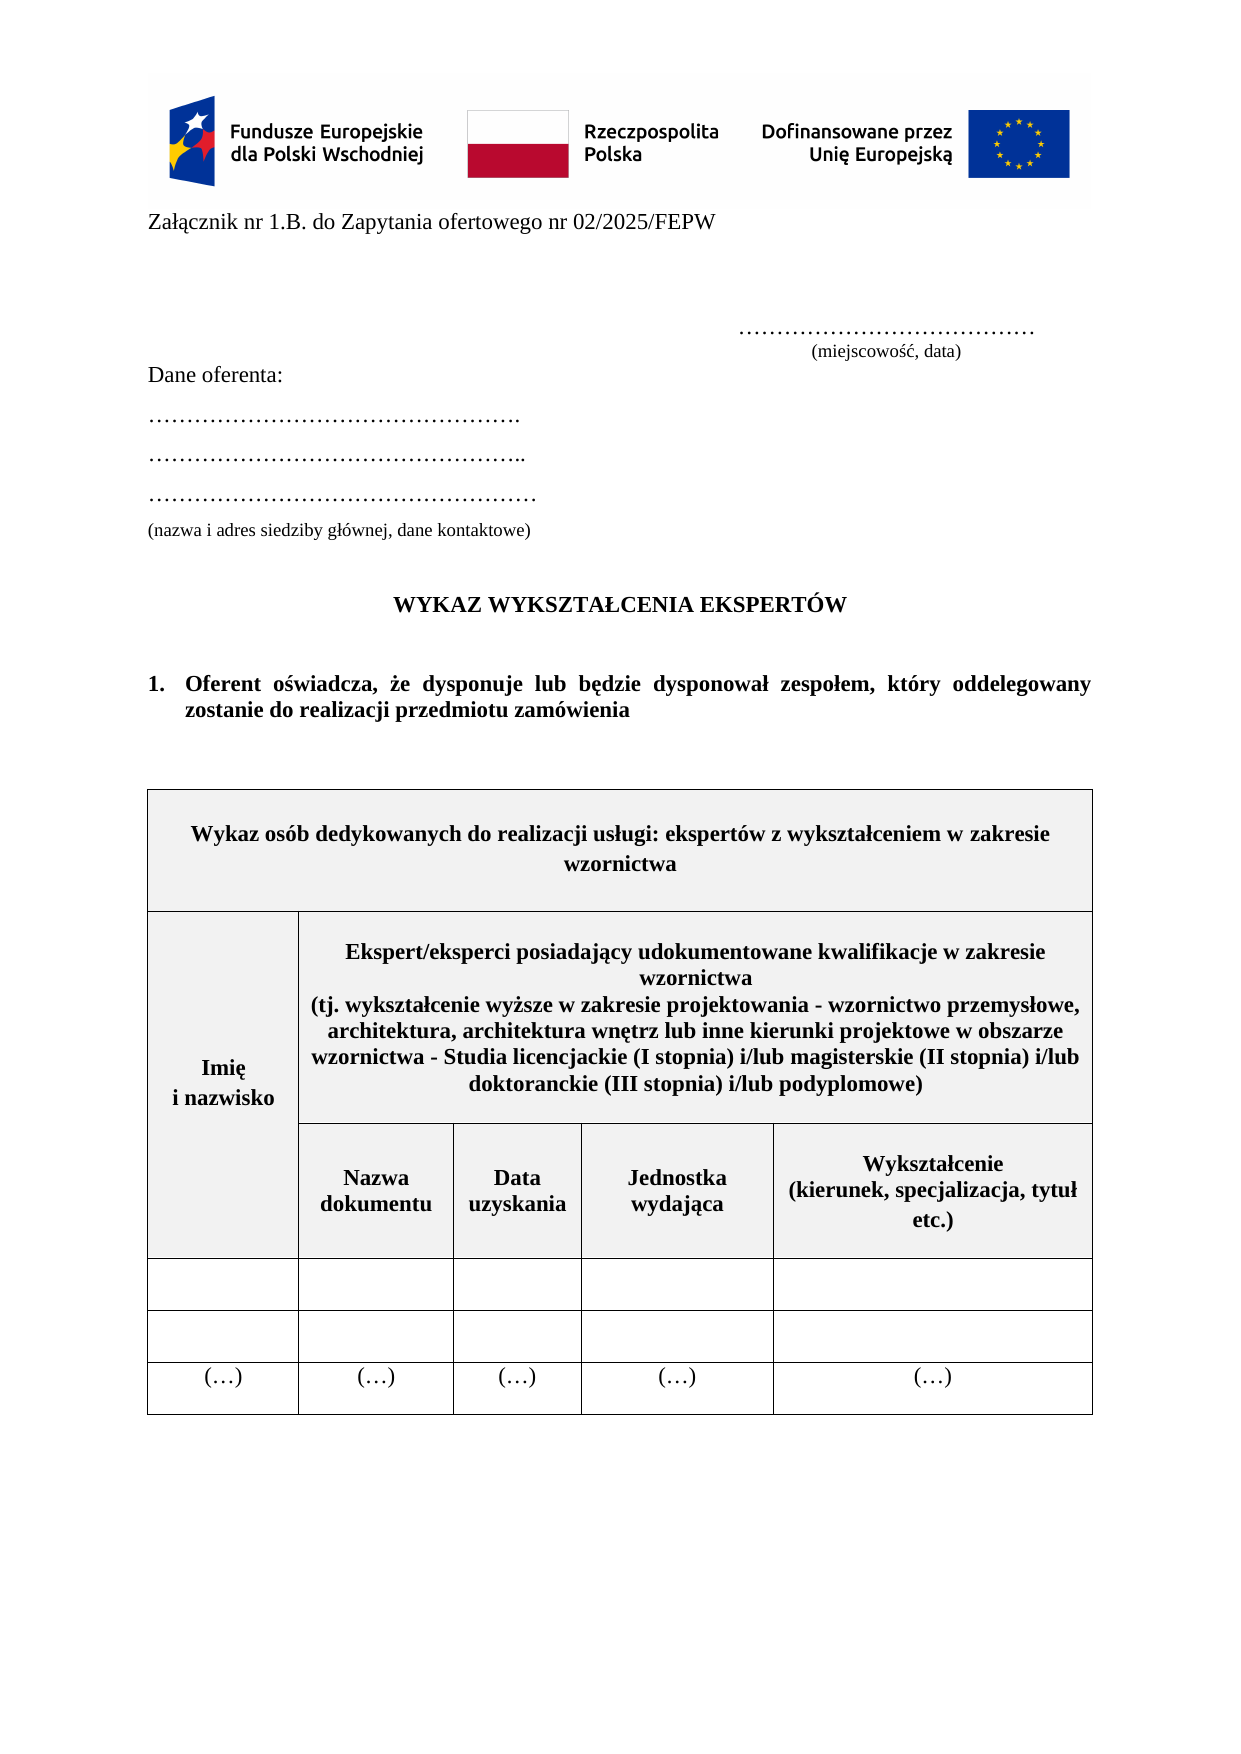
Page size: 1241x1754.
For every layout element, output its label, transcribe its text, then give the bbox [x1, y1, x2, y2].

text Dane oferenta: [148, 361, 1093, 388]
table_cell [454, 1311, 581, 1362]
list Oferent oświadcza, że dysponuje lub będzie dysponował zespołem, który oddelegowany zostanie do realizacji przedmiotu zamówienia [148, 670, 1093, 723]
table_cell (…) [299, 1363, 453, 1414]
table_cell (…) [454, 1363, 581, 1414]
text WYKAZ WYKSZTAŁCENIA EKSPERTÓW [148, 591, 1093, 617]
text ………………………………… [148, 313, 1093, 340]
table_cell (…) [148, 1363, 298, 1414]
text …………………………………………. [148, 401, 1093, 427]
table_cell [148, 1311, 298, 1362]
table_cell [582, 1259, 773, 1309]
text Załącznik nr 1.B. do Zapytania ofertowego nr 02/2025/FEPW [148, 209, 1092, 234]
text (miejscowość, data) [148, 340, 1093, 361]
table_cell (…) [774, 1363, 1092, 1414]
table_cell [299, 1311, 453, 1362]
table_cell Data uzyskania [454, 1124, 581, 1257]
text …………………………………………… [148, 480, 1093, 506]
text ………………………………………….. [148, 440, 1093, 467]
text (nazwa i adres siedziby głównej, dane kontaktowe) [148, 519, 1093, 541]
table_cell [582, 1311, 773, 1362]
table_cell Wykształcenie (kierunek, specjalizacja, tytuł etc.) [774, 1124, 1092, 1257]
table_cell Jednostka wydająca [582, 1124, 773, 1257]
picture [147, 73, 1092, 209]
table_header Wykaz osób dedykowanych do realizacji usługi: ekspertów z wykształceniem w zakresie wzornictwa [148, 790, 1092, 911]
table_cell Nazwa dokumentu [299, 1124, 453, 1257]
table_cell (…) [582, 1363, 773, 1414]
table_cell [148, 1259, 298, 1309]
table_cell [774, 1259, 1092, 1309]
table_cell [299, 1259, 453, 1309]
table_cell [454, 1259, 581, 1309]
table_cell Ekspert/eksperci posiadający udokumentowane kwalifikacje w zakresie wzornictwa (tj. wykształcenie wyższe w zakresie projektowania - wzornictwo przemysłowe, architektura, architektura wnętrz lub inne kierunki projektowe w obszarze wzornictwa - Studia licencjackie (I stopnia) i/lub magisterskie (II stopnia) i/lub doktoranckie (III stopnia) i/lub podyplomowe) [299, 912, 1092, 1122]
table_cell [774, 1311, 1092, 1362]
table_cell Imię i nazwisko [148, 912, 298, 1257]
